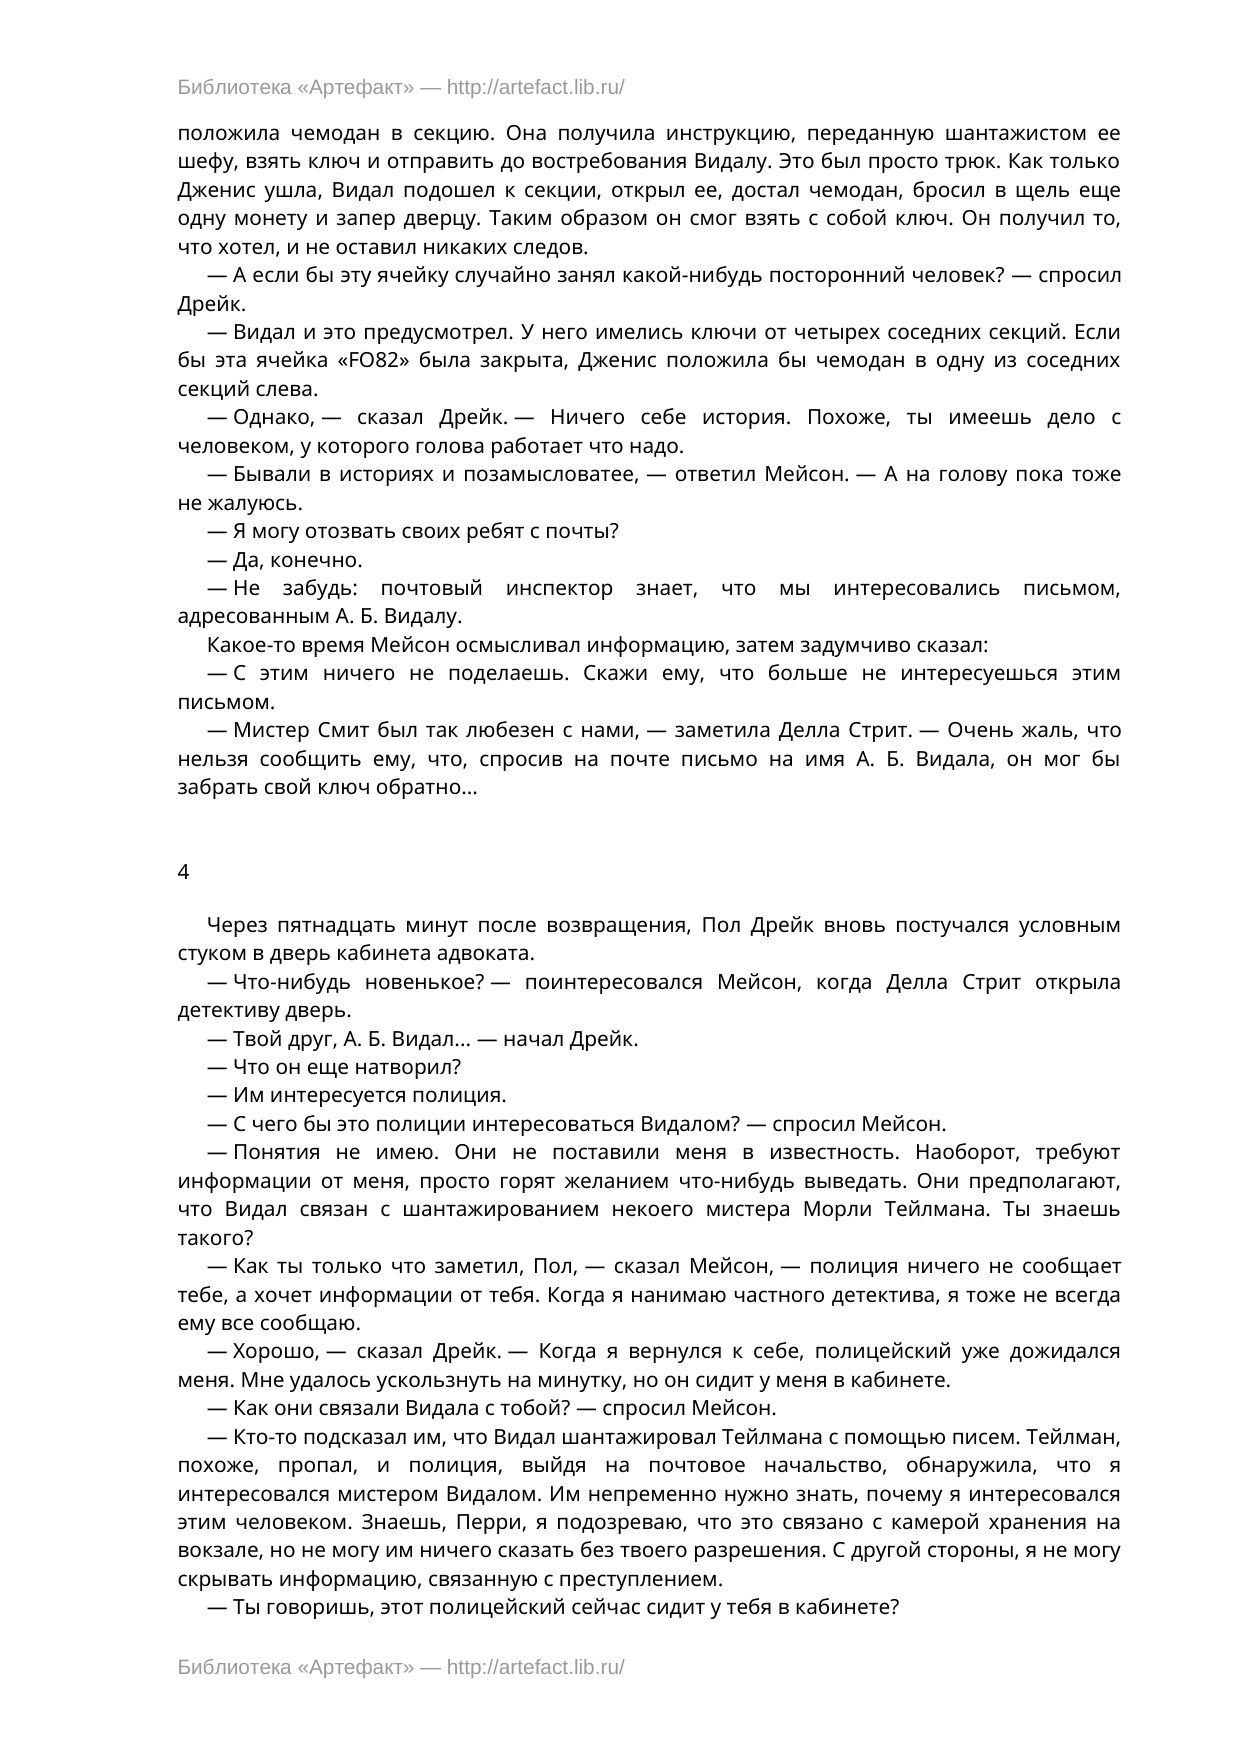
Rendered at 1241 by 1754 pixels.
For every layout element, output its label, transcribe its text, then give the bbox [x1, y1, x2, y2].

text — Им интересуется полиция. [177, 1081, 1122, 1109]
text — А если бы эту ячейку случайно занял какой-нибудь посторонний человек? — спросил Дрейк. [177, 260, 1122, 317]
text — Однако, — сказал Дрейк. — Ничего себе история. Похоже, ты имеешь дело с человеком, у которого голова работает что надо. [177, 402, 1122, 459]
text 4 [177, 801, 1122, 910]
text — С этим ничего не поделаешь. Скажи ему, что больше не интересуешься этим письмом. [177, 658, 1122, 715]
text Какое-то время Мейсон осмысливал информацию, затем задумчиво сказал: [177, 630, 1122, 658]
text — Что он еще натворил? [177, 1052, 1122, 1081]
text — Кто-то подсказал им, что Видал шантажировал Тейлмана с помощью писем. Тейлман, похоже, пропал, и полиция, выйдя на почтовое начальство, обнаружила, что я интересовался мистером Видалом. Им непременно нужно знать, почему я интересовался этим человеком. Знаешь, Перри, я подозреваю, что это связано с камерой хранения на вокзале, но не могу им ничего сказать без твоего разрешения. С другой стороны, я не могу скрывать информацию, связанную с преступлением. [177, 1422, 1122, 1592]
text — Да, конечно. [177, 545, 1122, 573]
text — С чего бы это полиции интересоваться Видалом? — спросил Мейсон. [177, 1109, 1122, 1137]
text — Что-нибудь новенькое? — поинтересовался Мейсон, когда Делла Стрит открыла детективу дверь. [177, 967, 1122, 1024]
text — Видал и это предусмотрел. У него имелись ключи от четырех соседних секций. Если бы эта ячейка «FO82» была закрыта, Дженис положила бы чемодан в одну из соседних секций слева. [177, 317, 1122, 402]
text Через пятнадцать минут после возвращения, Пол Дрейк вновь постучался условным стуком в дверь кабинета адвоката. [177, 910, 1122, 967]
text — Я могу отозвать своих ребят с почты? [177, 516, 1122, 545]
text — Хорошо, — сказал Дрейк. — Когда я вернулся к себе, полицейский уже дожидался меня. Мне удалось ускользнуть на минутку, но он сидит у меня в кабинете. [177, 1337, 1122, 1393]
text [177, 118, 1122, 260]
text — Бывали в историях и позамысловатее, — ответил Мейсон. — А на голову пока тоже не жалуюсь. [177, 459, 1122, 516]
text — Ты говоришь, этот полицейский сейчас сидит у тебя в кабинете? [177, 1592, 1122, 1621]
text — Понятия не имею. Они не поставили меня в известность. Наоборот, требуют информации от меня, просто горят желанием что-нибудь выведать. Они предполагают, что Видал связан с шантажированием некоего мистера Морли Тейлмана. Ты знаешь такого? [177, 1137, 1122, 1251]
text — Твой друг, А. Б. Видал... — начал Дрейк. [177, 1024, 1122, 1052]
text — Мистер Смит был так любезен с нами, — заметила Делла Стрит. — Очень жаль, что нельзя сообщить ему, что, спросив на почте письмо на имя А. Б. Видала, он мог бы забрать свой ключ обратно... [177, 715, 1122, 801]
text — Как ты только что заметил, Пол, — сказал Мейсон, — полиция ничего не сообщает тебе, а хочет информации от тебя. Когда я нанимаю частного детектива, я тоже не всегда ему все сообщаю. [177, 1251, 1122, 1337]
text — Как они связали Видала с тобой? — спросил Мейсон. [177, 1393, 1122, 1422]
text — Не забудь: почтовый инспектор знает, что мы интересовались письмом, адресованным А. Б. Видалу. [177, 573, 1122, 630]
